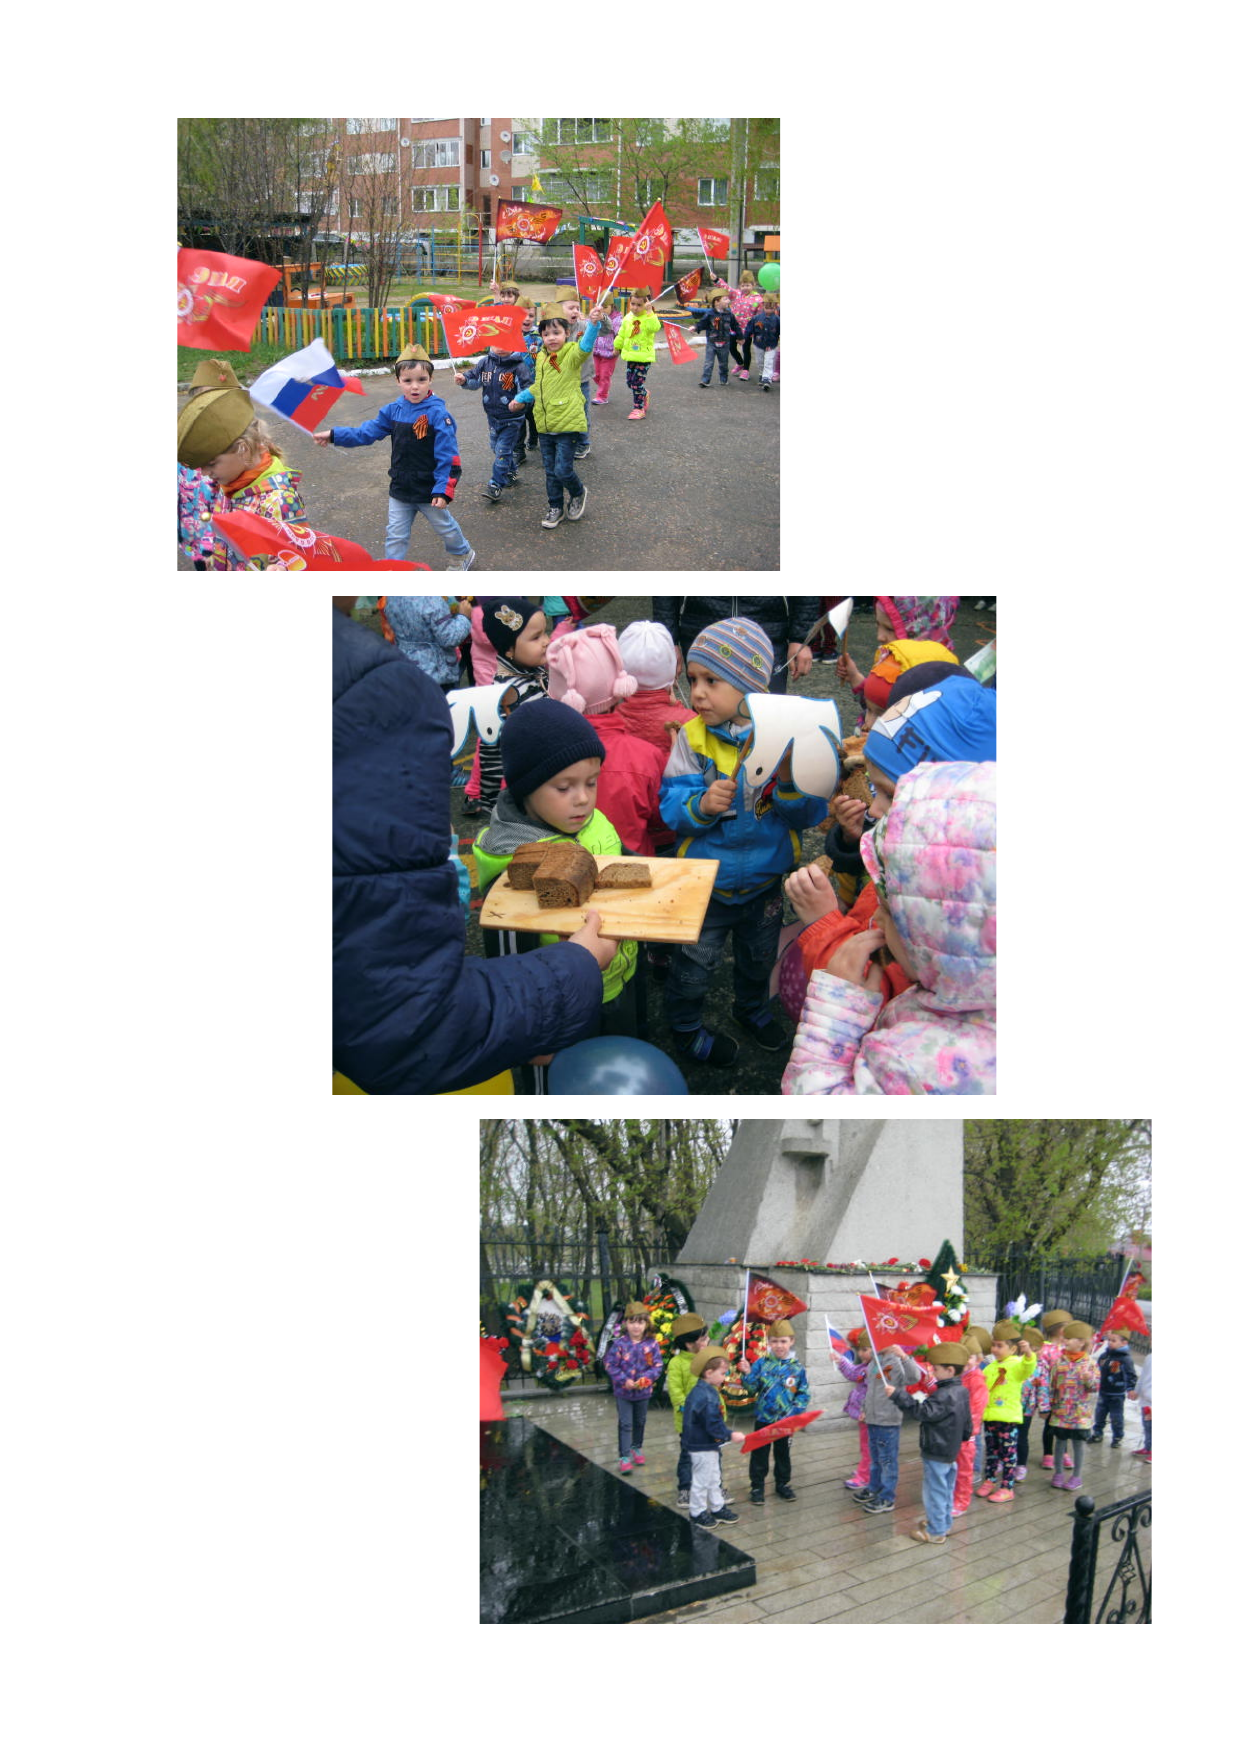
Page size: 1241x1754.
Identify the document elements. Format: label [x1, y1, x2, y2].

picture [332, 596, 997, 1095]
picture [177, 118, 781, 571]
picture [479, 1119, 1152, 1624]
